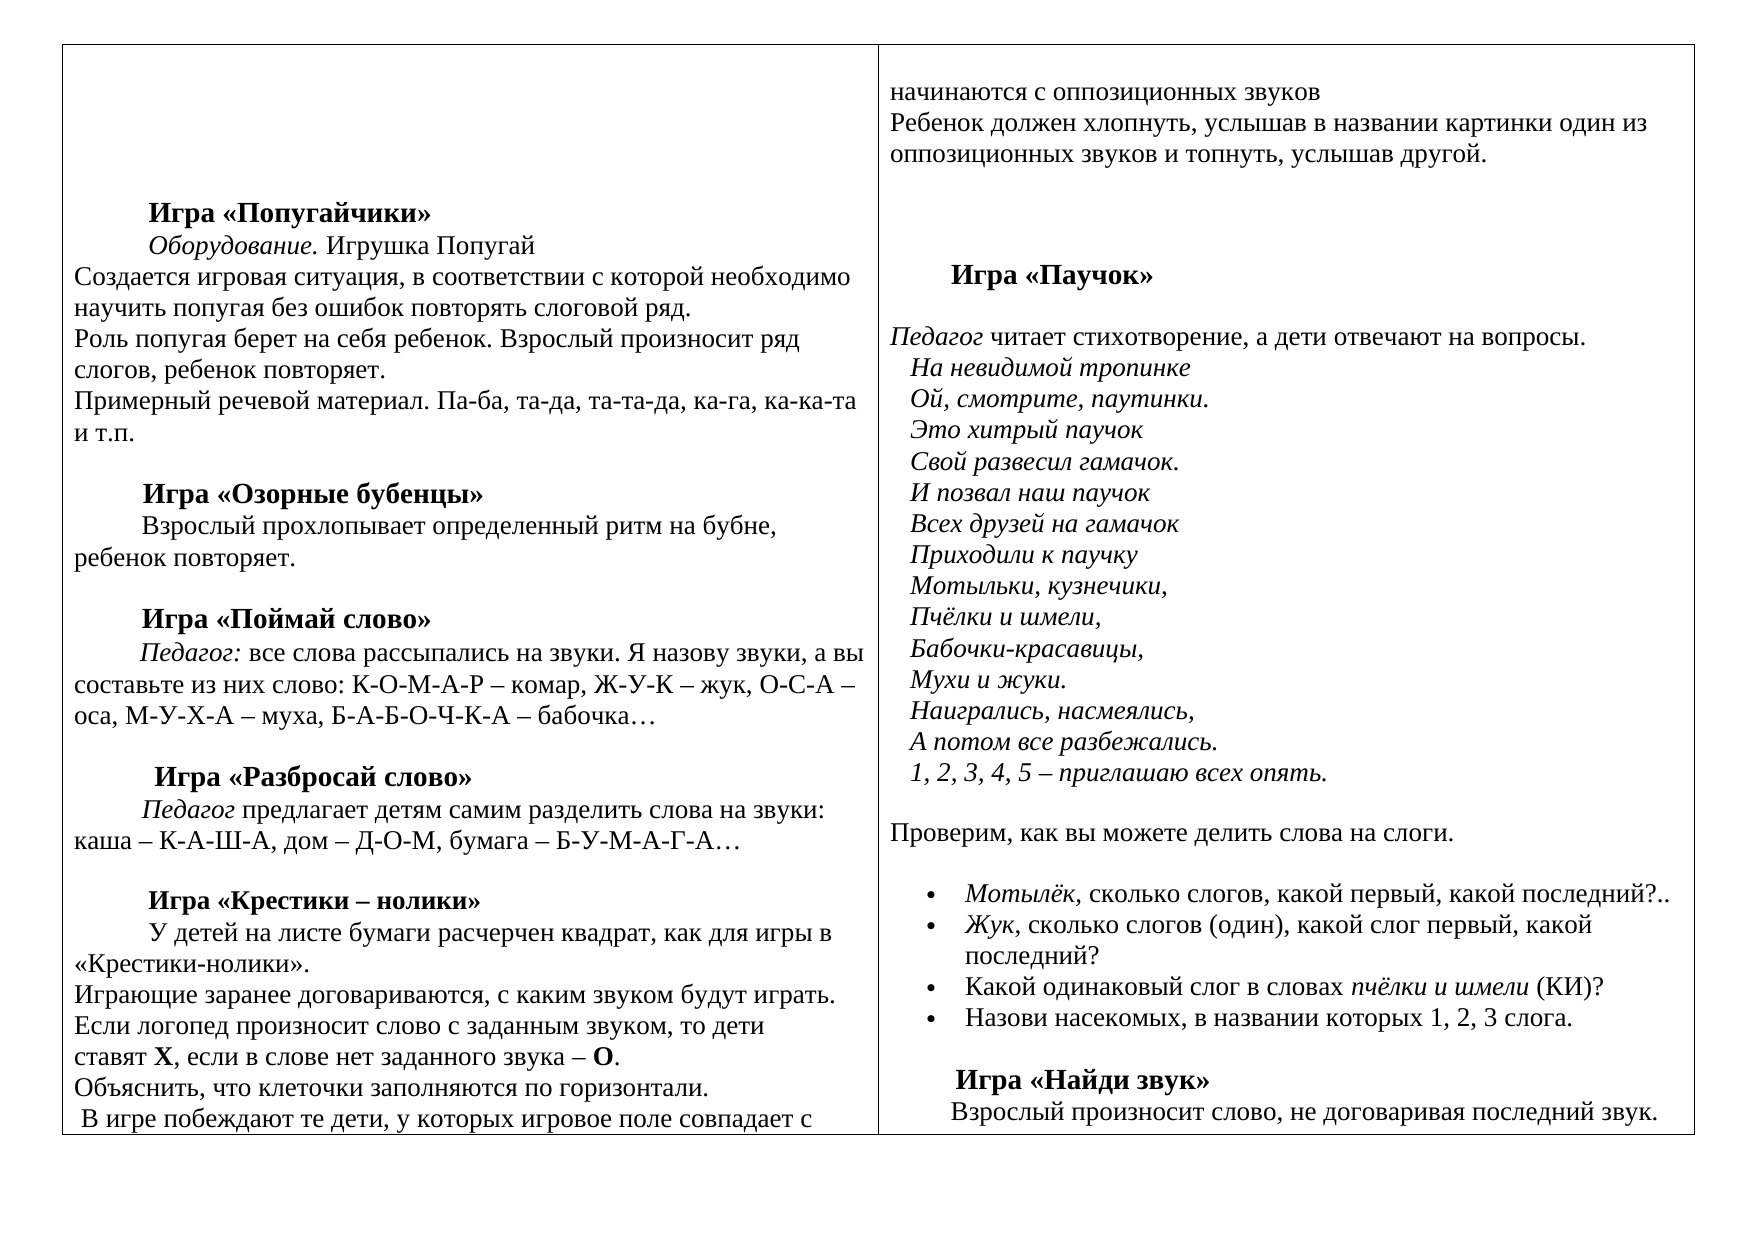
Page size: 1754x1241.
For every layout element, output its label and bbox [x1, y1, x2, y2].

table_header [879, 45, 1694, 1134]
table_header [63, 45, 878, 1134]
